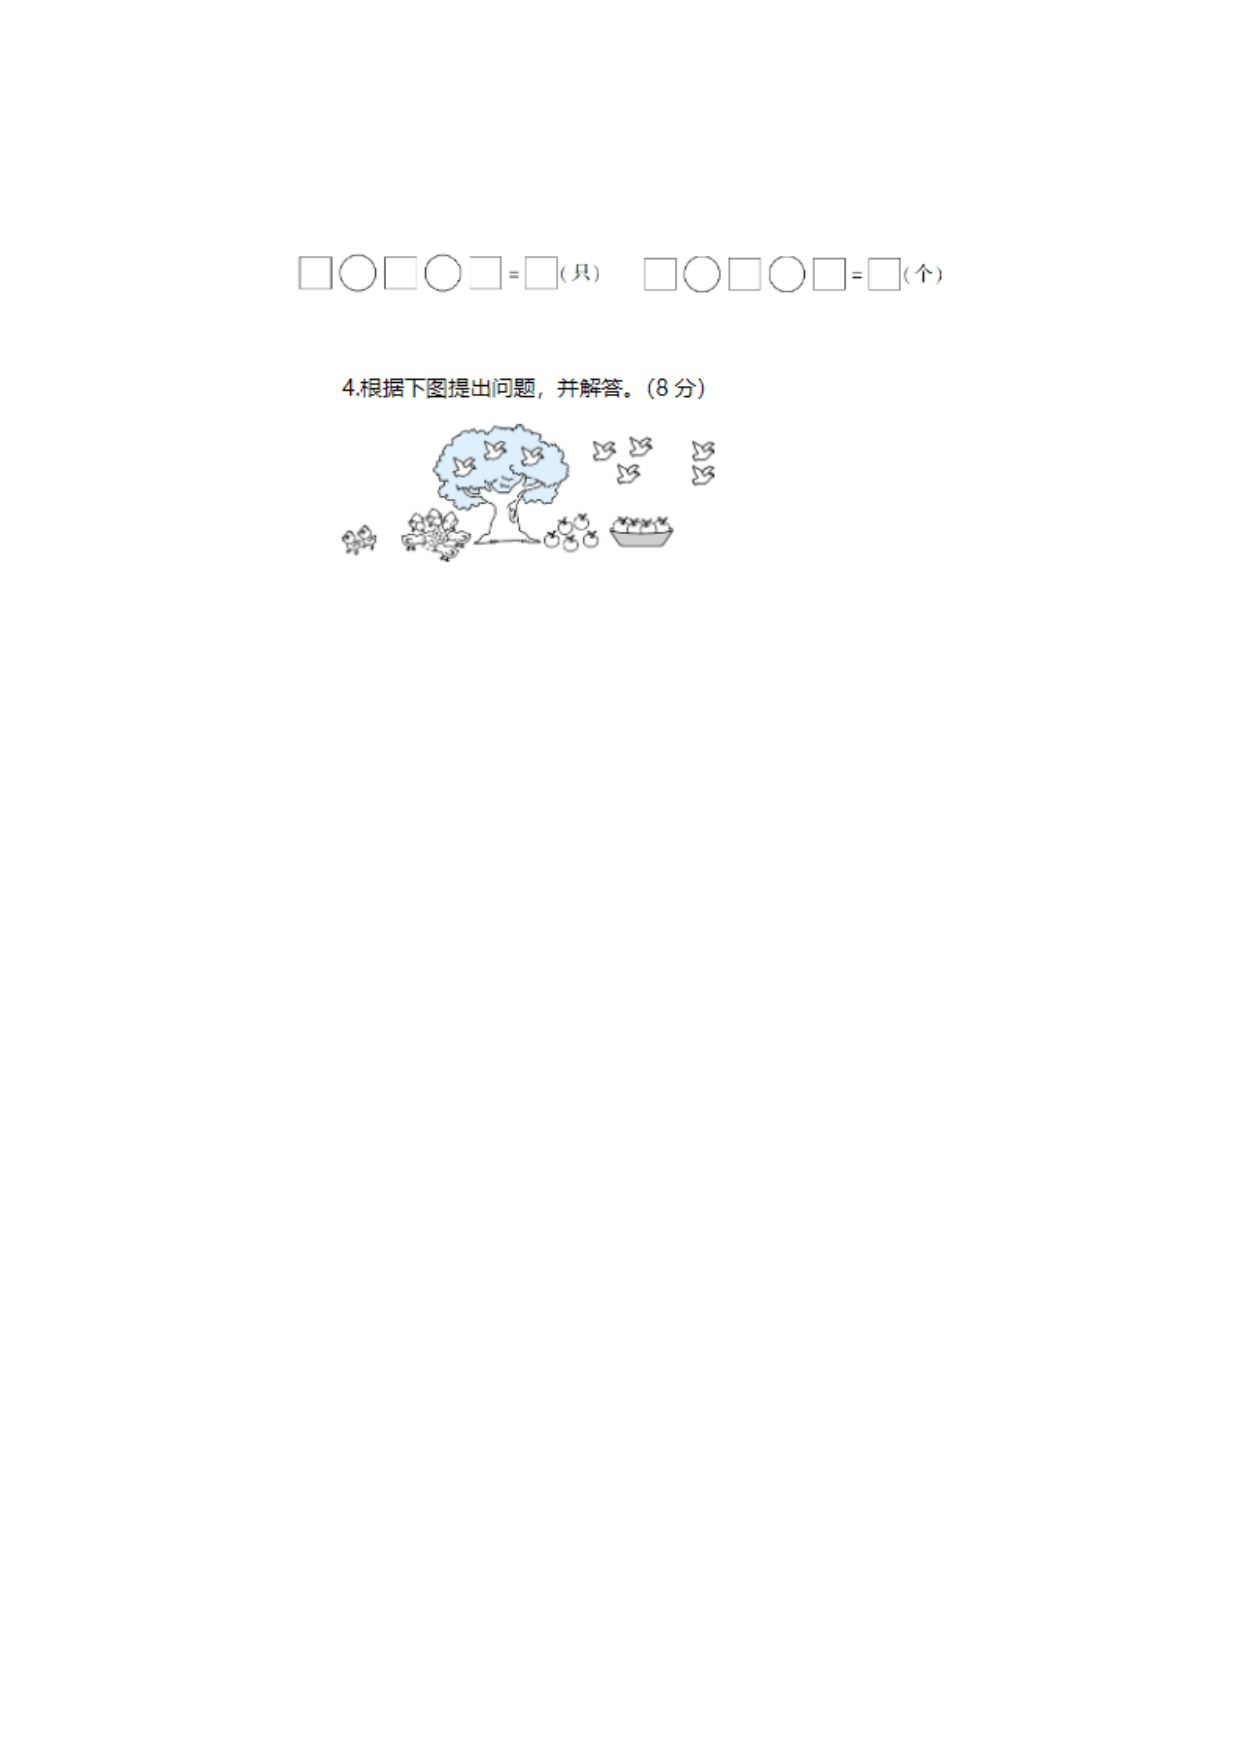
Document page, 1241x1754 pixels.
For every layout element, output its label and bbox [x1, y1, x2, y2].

picture [253, 162, 987, 780]
